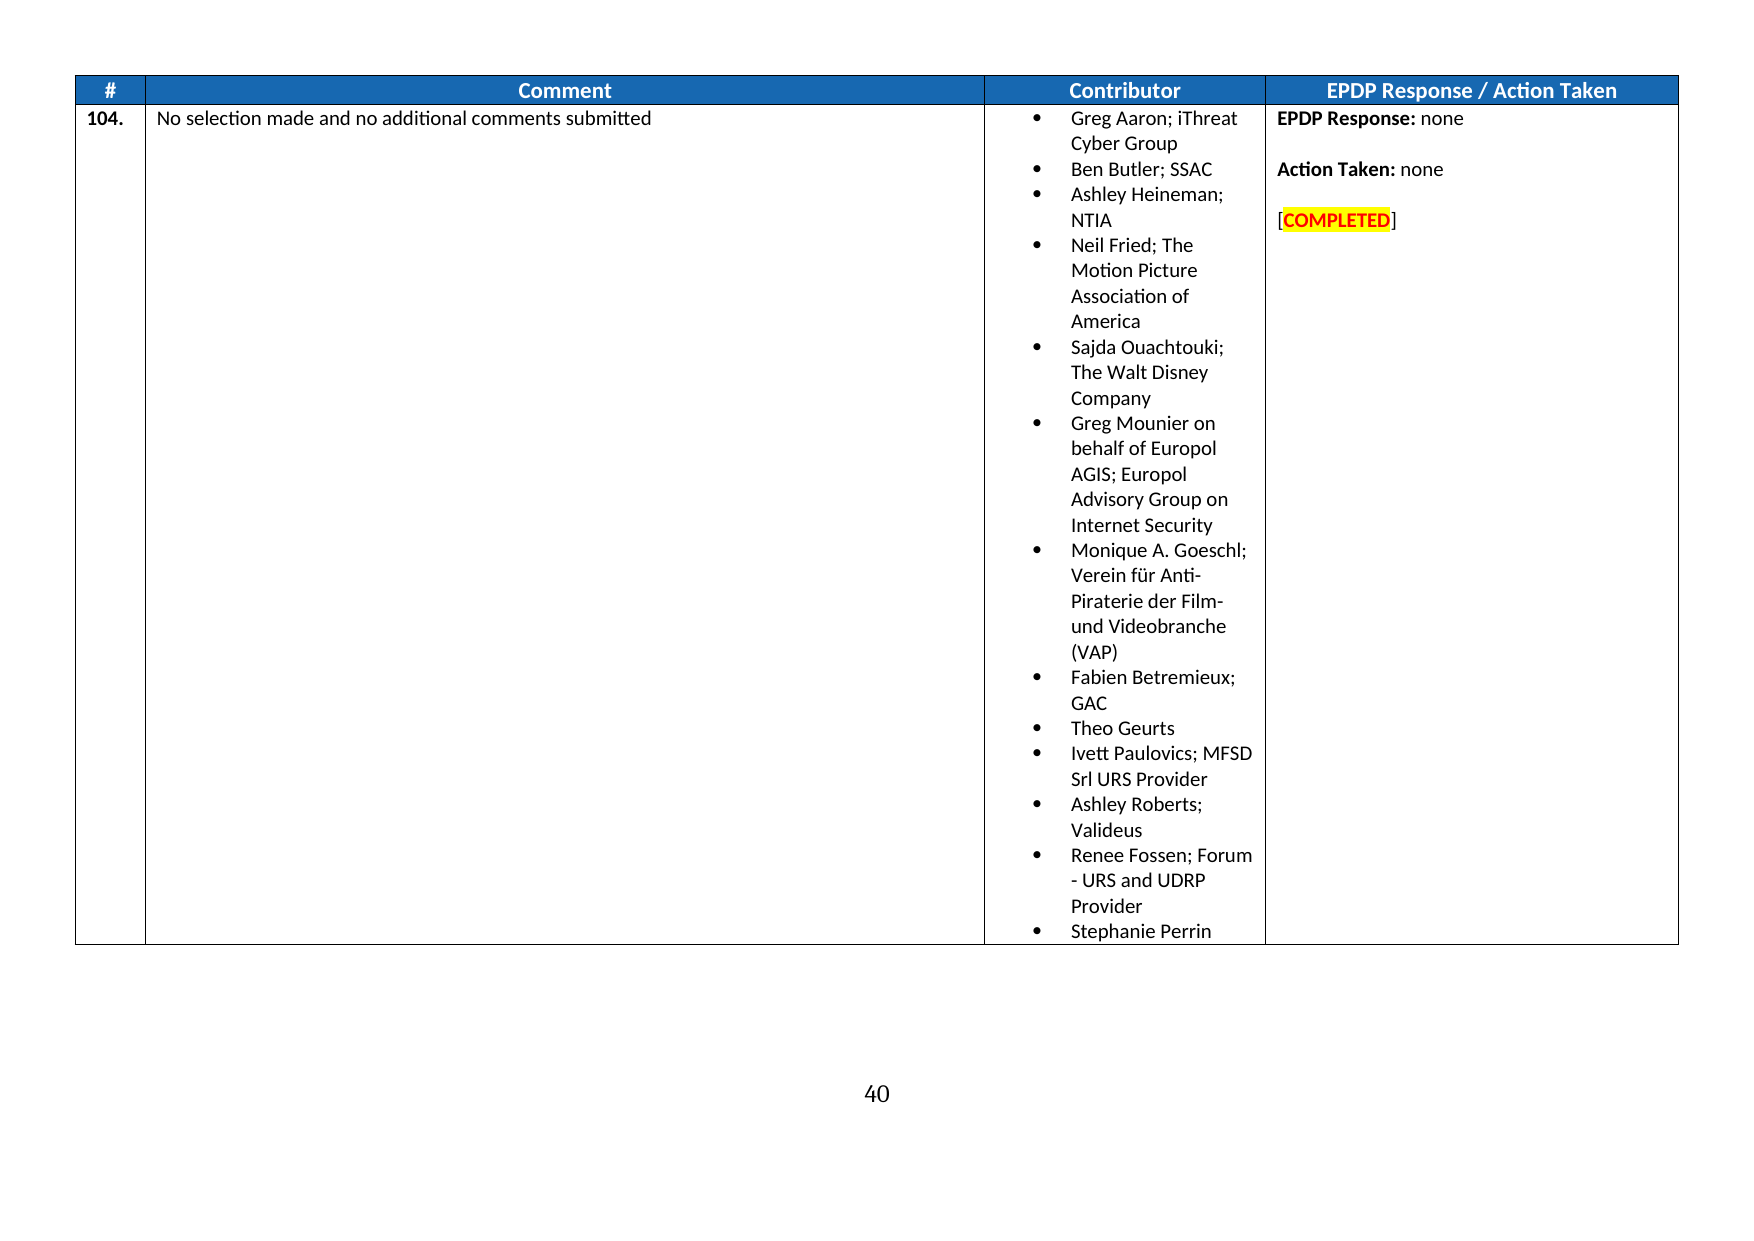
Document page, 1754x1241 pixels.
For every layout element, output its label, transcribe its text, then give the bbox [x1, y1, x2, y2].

table_header EPDP Response / Action Taken [1266, 76, 1678, 104]
table_cell Greg Aaron; iThreat Cyber Group Ben Butler; SSAC Ashley Heineman; NTIA Neil Fried; The Motion Picture Association of America Sajda Ouachtouki; The Walt Disney Company Greg Mounier on behalf of Europol AGIS; Europol Advisory Group on Internet Security Monique A. Goeschl; Verein für Anti-Piraterie der Film- und Videobranche (VAP) Fabien Betremieux; GAC Theo Geurts Ivett Paulovics; MFSD Srl URS Provider Ashley Roberts; Valideus Renee Fossen; Forum - URS and UDRP Provider Stephanie Perrin [985, 105, 1265, 944]
table_cell No selection made and no additional comments submitted [146, 105, 984, 944]
table_header # [76, 76, 145, 104]
table_header Comment [146, 76, 984, 104]
table_cell [76, 105, 145, 944]
table_cell EPDP Response: none Action Taken: none [COMPLETED] [1266, 105, 1678, 944]
table_header Contributor [985, 76, 1265, 104]
